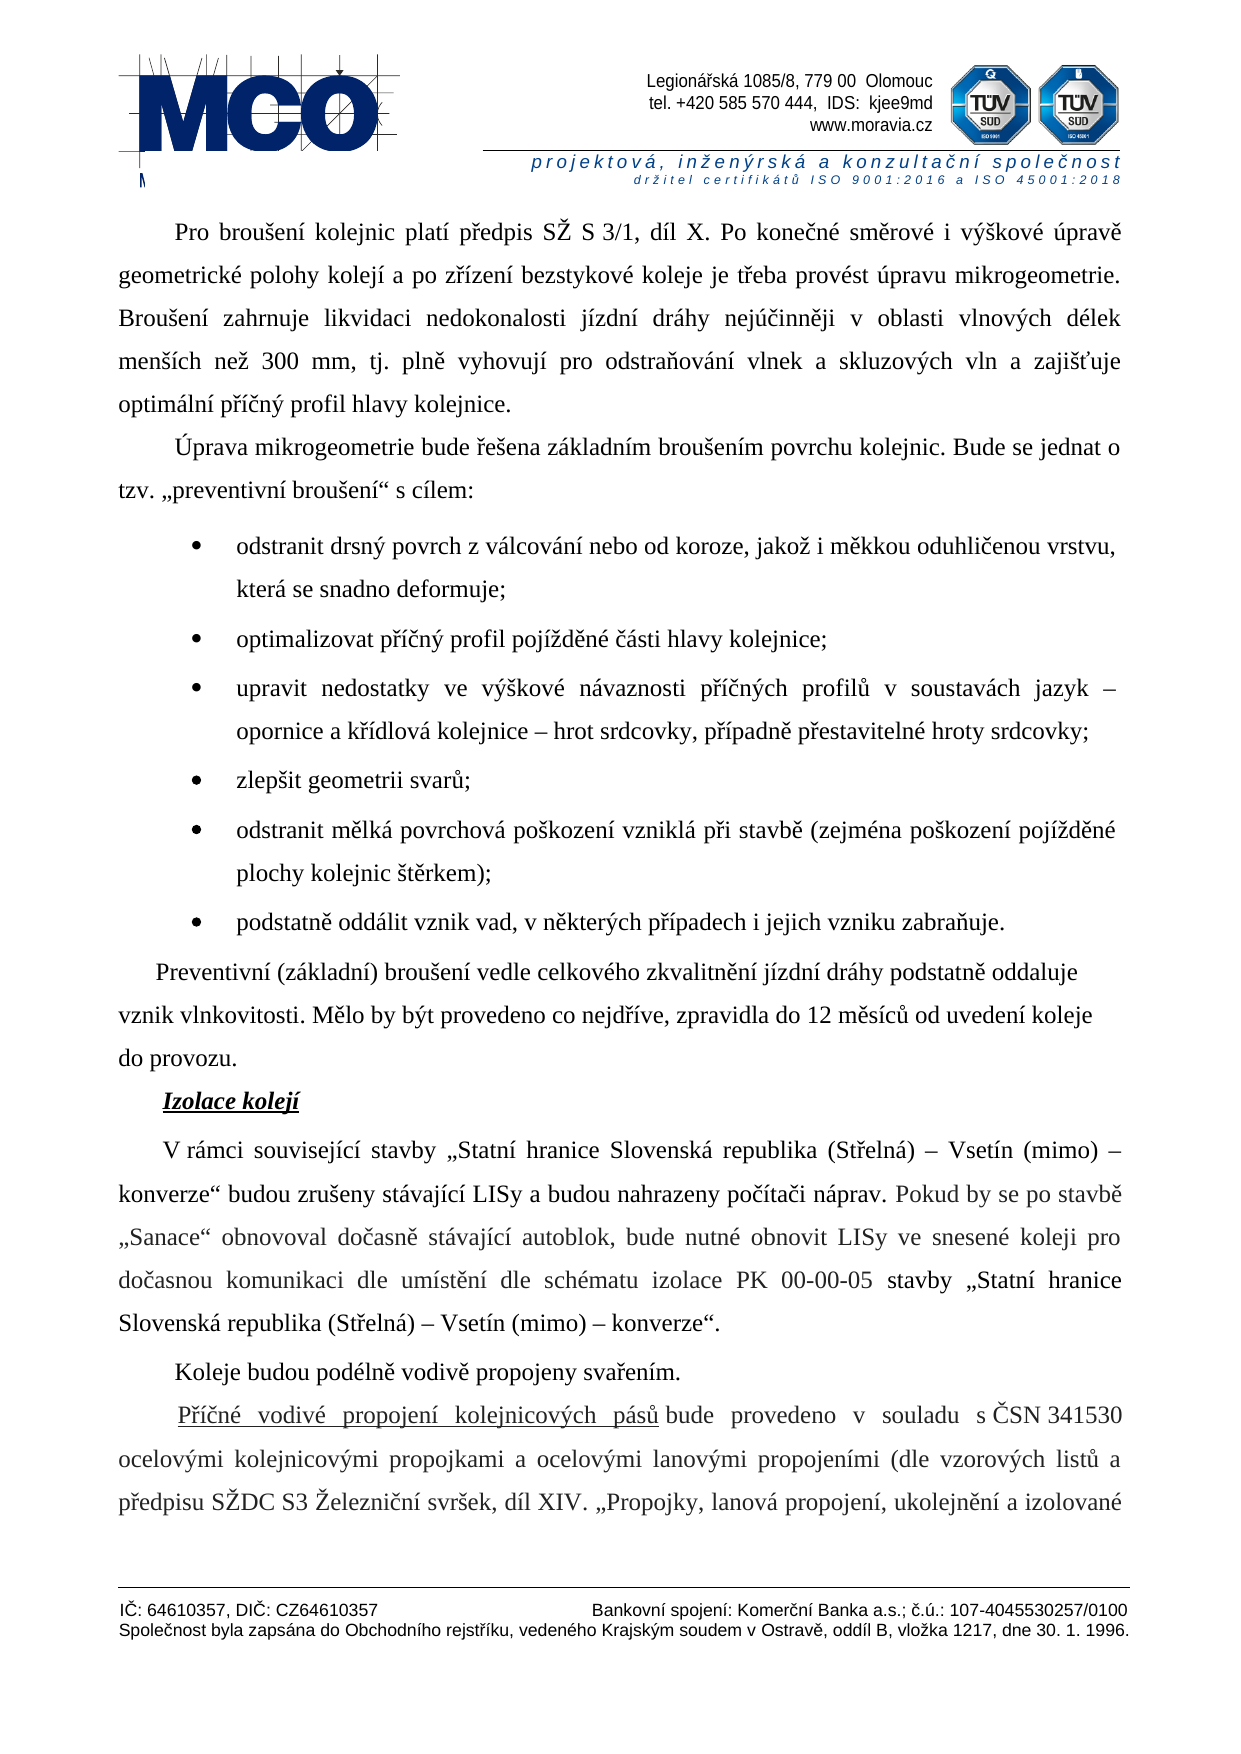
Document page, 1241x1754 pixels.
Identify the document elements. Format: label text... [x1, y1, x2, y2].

text Koleje budou podélně vodivě propojeny svařením. [118, 1357, 1117, 1386]
text V rámci související stavby „Statní hranice Slovenská republika (Střelná) – Vsetín (mimo) – konverze“ budou zrušeny stávající LISy a budou nahrazeny počítači náprav. Pokud by se po stavbě „Sanace“ obnovoval dočasně stávající autoblok, bude nutné obnovit LISy ve snesené koleji pro dočasnou komunikaci dle umístění dle schématu izolace PK 00-00-05 stavby „Statní hranice Slovenská republika (Střelná) – Vsetín (mimo) – konverze“. [118, 1136, 1122, 1222]
list upravit nedostatky ve výškové návaznosti příčných profilů v soustavách jazyk – opornice a křídlová kolejnice – hrot srdcovky, případně přestavitelné hroty srdcovky; [192, 673, 1117, 745]
text Izolace kolejí [118, 1086, 1122, 1115]
list odstranit mělká povrchová poškození vzniklá při stavbě (zejména poškození pojížděné plochy kolejnic štěrkem); [192, 815, 1117, 887]
list zlepšit geometrii svarů; [155, 766, 1117, 794]
list optimalizovat příčný profil pojížděné části hlavy kolejnice; [155, 624, 1117, 652]
text Úprava mikrogeometrie bude řešena základním broušením povrchu kolejnic. Bude se jednat o tzv. „preventivní broušení“ s cílem: [118, 432, 1122, 504]
text Pro broušení kolejnic platí předpis SŽ S 3/1, díl X. Po konečné směrové i výškové úpravě geometrické polohy kolejí a po zřízení bezstykové koleje je třeba provést úpravu mikrogeometrie. Broušení zahrnuje likvidaci nedokonalosti jízdní dráhy nejúčinněji v oblasti vlnových délek menších než 300 mm, tj. plně vyhovují pro odstraňování vlnek a skluzových vln a zajišťuje optimální příčný profil hlavy kolejnice. [118, 194, 1122, 418]
text Preventivní (základní) broušení vedle celkového zkvalitnění jízdní dráhy podstatně oddaluje vznik vlnkovitosti. Mělo by být provedeno co nejdříve, zpravidla do 12 měsíců od uvedení koleje do provozu. [118, 957, 1122, 1072]
picture [948, 62, 1121, 147]
list podstatně oddálit vznik vad, v některých případech i jejich vzniku zabraňuje. [155, 907, 1117, 936]
list odstranit drsný povrch z válcování nebo od koroze, jakož i měkkou oduhličenou vrstvu, která se snadno deformuje; [192, 531, 1117, 603]
text V rámci související stavby „Statní hranice Slovenská republika (Střelná) – Vsetín (mimo) – konverze“ budou zrušeny stávající LISy a budou nahrazeny počítači náprav. Pokud by se po stavbě „Sanace“ obnovoval dočasně stávající autoblok, bude nutné obnovit LISy ve snesené koleji pro dočasnou komunikaci dle umístění dle schématu izolace PK 00-00-05 stavby „Statní hranice Slovenská republika (Střelná) – Vsetín (mimo) – konverze“. [118, 1251, 1122, 1337]
